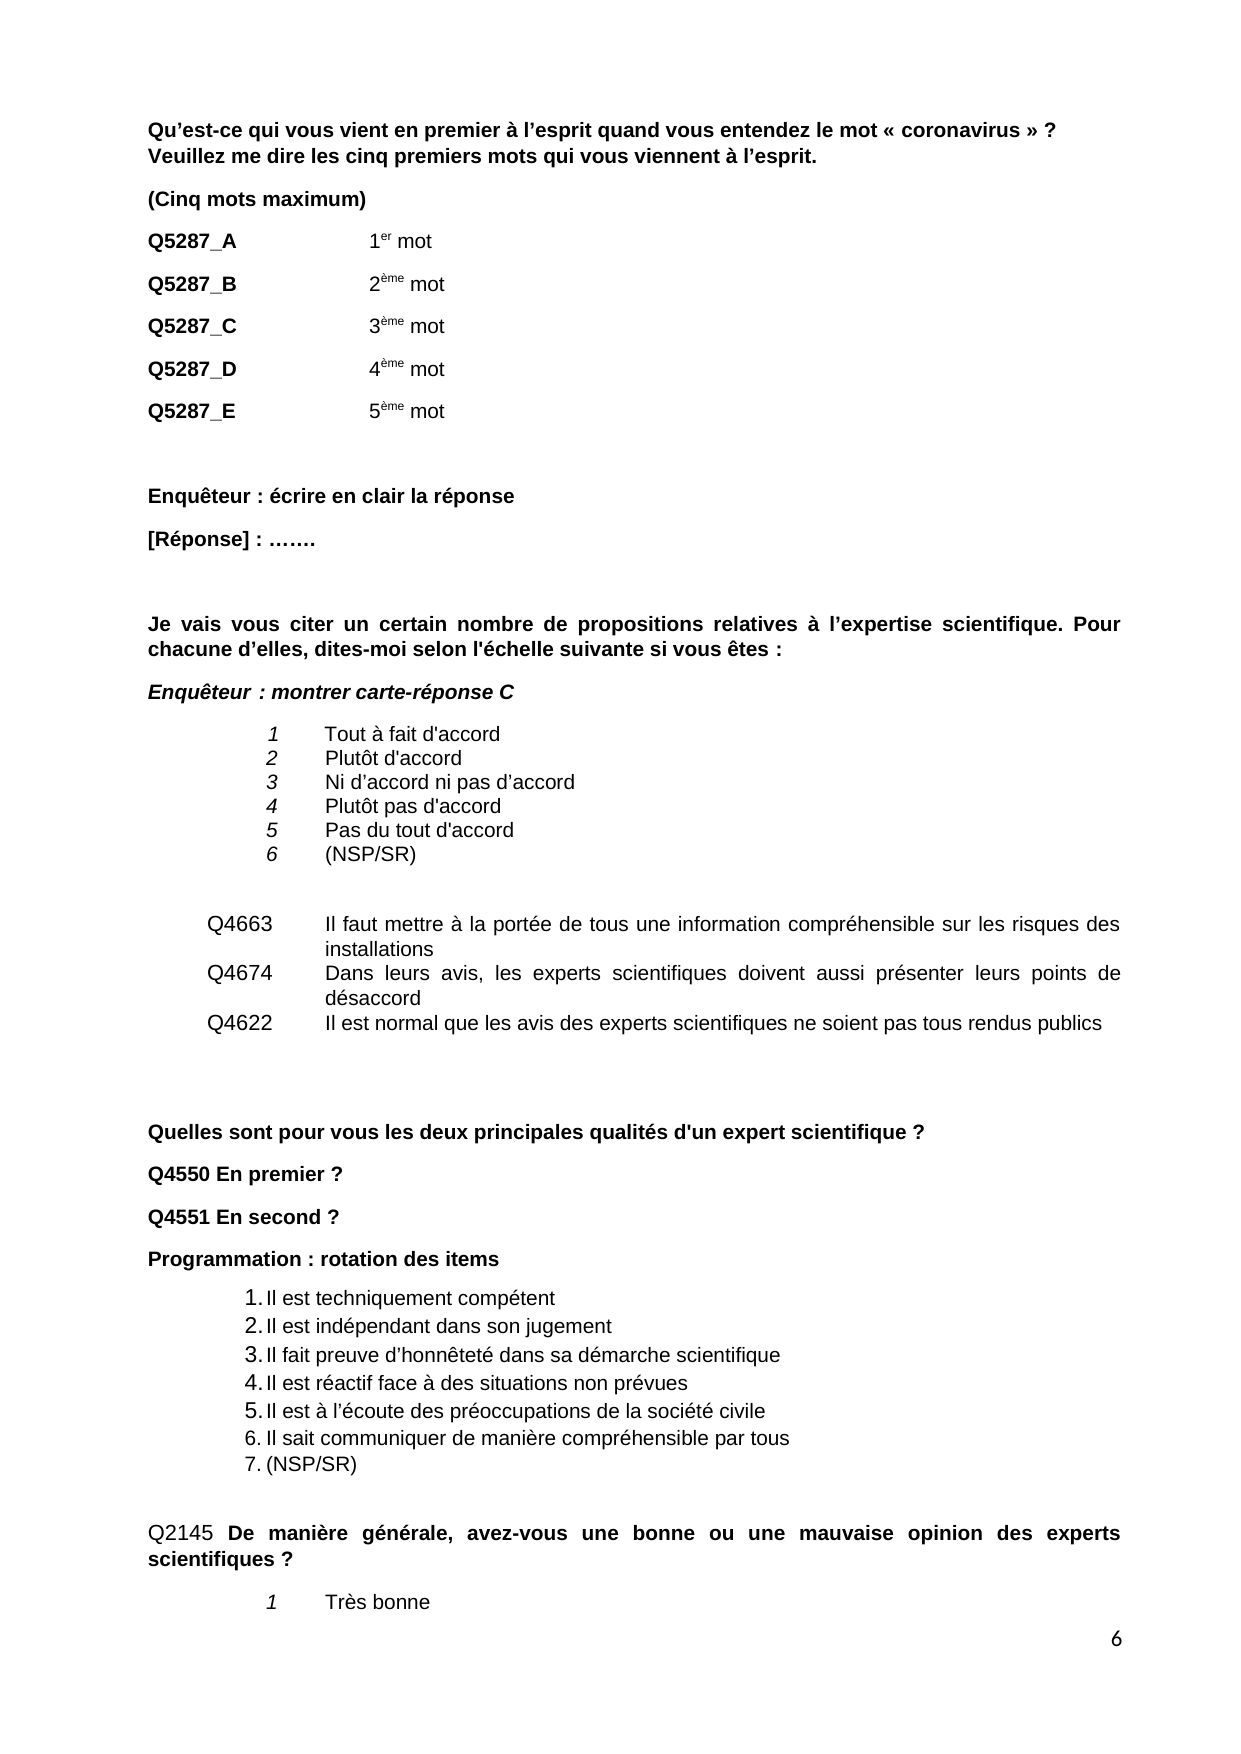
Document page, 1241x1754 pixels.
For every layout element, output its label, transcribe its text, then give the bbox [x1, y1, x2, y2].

text Programmation : rotation des items [148, 1247, 1122, 1271]
text Q4622 Il est normal que les avis des experts scientifiques ne soient pas tous rendus publics [207, 1009, 1122, 1035]
list Il est techniquement compétent [244, 1284, 1122, 1310]
text 5 Pas du tout d'accord [207, 818, 1122, 842]
text 1 Tout à fait d'accord [148, 722, 1122, 746]
text 3 Ni d’accord ni pas d’accord [207, 770, 1122, 794]
list (NSP/SR) [244, 1452, 1122, 1476]
list Il sait communiquer de manière compréhensible par tous [244, 1426, 1122, 1450]
text Q2145 De manière générale, avez-vous une bonne ou une mauvaise opinion des experts scientifiques ? [148, 1520, 1122, 1571]
list Il est indépendant dans son jugement [244, 1312, 1122, 1338]
list Il est à l’écoute des préoccupations de la société civile [244, 1397, 1122, 1424]
list Il est réactif face à des situations non prévues [244, 1369, 1122, 1395]
text Quelles sont pour vous les deux principales qualités d'un expert scientifique ? [148, 1120, 1122, 1144]
list Il fait preuve d’honnêteté dans sa démarche scientifique [244, 1341, 1122, 1367]
text Q5287_D 4ème mot [148, 356, 1122, 380]
text Q4674 Dans leurs avis, les experts scientifiques doivent aussi présenter leurs points de désaccord [207, 960, 1122, 1009]
text Q4550 En premier ? [148, 1162, 1122, 1186]
text Enquêteur : écrire en clair la réponse [148, 484, 1122, 508]
text Q4663 Il faut mettre à la portée de tous une information compréhensible sur les risques des installations [207, 911, 1122, 960]
text Enquêteur : montrer carte-réponse C [148, 680, 1122, 704]
text (Cinq mots maximum) [148, 186, 1122, 210]
text Q4551 En second ? [148, 1205, 1122, 1229]
text Q5287_C 3ème mot [148, 314, 1122, 338]
text Q5287_E 5ème mot [148, 399, 1122, 423]
text 4 Plutôt pas d'accord [207, 794, 1122, 818]
text Je vais vous citer un certain nombre de propositions relatives à l’expertise scientifique. Pour chacune d’elles, dites-moi selon l'échelle suivante si vous êtes : [148, 611, 1122, 661]
text 2 Plutôt d'accord [207, 746, 1122, 770]
text [Réponse] : ……. [148, 526, 1122, 550]
text Q5287_A 1er mot [148, 229, 1122, 253]
text Q5287_B 2ème mot [148, 271, 1122, 295]
text 6 (NSP/SR) [207, 842, 1122, 866]
text 1 Très bonne [207, 1589, 1122, 1613]
text Qu’est-ce qui vous vient en premier à l’esprit quand vous entendez le mot « coronavirus » ? Veuillez me dire les cinq premiers mots qui vous viennent à l’esprit. [148, 118, 1122, 168]
